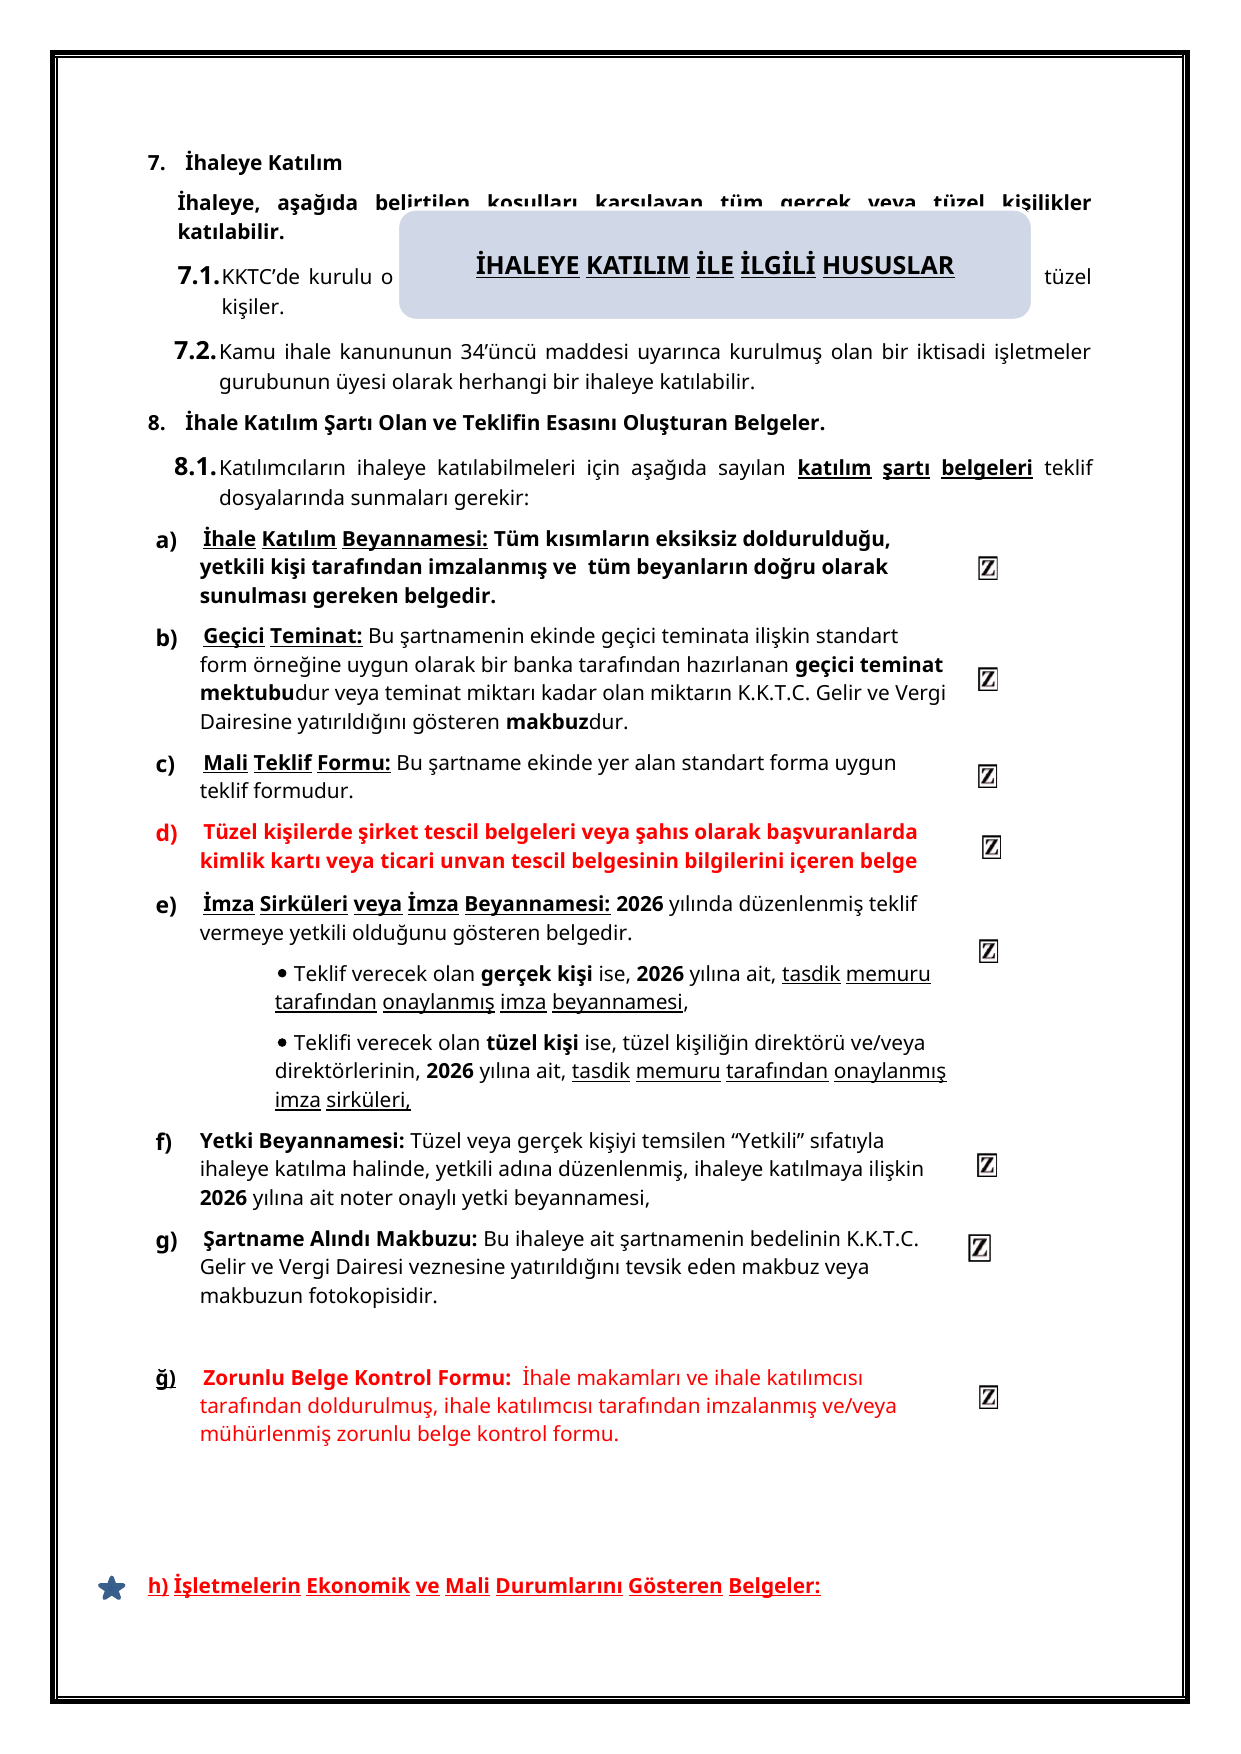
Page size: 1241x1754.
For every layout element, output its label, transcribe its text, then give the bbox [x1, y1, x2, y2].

picture [981, 835, 1001, 859]
picture [976, 1152, 998, 1177]
table_cell [959, 890, 1018, 1126]
table_cell [959, 748, 1018, 817]
table_cell Tüzel kişilerde şirket tescil belgeleri veya şahıs olarak başvuranlarda kimlik kartı veya ticari unvan tescil belgesinin bilgilerini içeren belge [188, 817, 959, 889]
table_cell [144, 1224, 188, 1363]
table_cell Şartname Alındı Makbuzu: Bu ihaleye ait şartnamenin bedelinin K.K.T.C. Gelir ve Vergi Dairesi veznesine yatırıldığını tevsik eden makbuz veya makbuzun fotokopisidir. [188, 1224, 959, 1363]
table_cell [959, 817, 1018, 889]
table_cell [959, 1126, 1018, 1224]
list Katılımcıların ihaleye katılabilmeleri için aşağıda sayılan katılım şartı belgeleri teklif dosyalarında sunmaları gerekir: [174, 449, 1093, 511]
table_cell [144, 890, 188, 1126]
table_cell [144, 1126, 188, 1224]
table_cell Geçici Teminat: Bu şartnamenin ekinde geçici teminata ilişkin standart form örneğine uygun olarak bir banka tarafından hazırlanan geçici teminat mektubudur veya teminat miktarı kadar olan miktarın K.K.T.C. Gelir ve Vergi Dairesine yatırıldığını gösteren makbuzdur. [188, 622, 959, 748]
picture [978, 1384, 999, 1409]
picture [978, 938, 999, 963]
table_cell [144, 817, 188, 889]
picture [967, 1232, 991, 1262]
table_cell [144, 748, 188, 817]
text h) İşletmelerin Ekonomik ve Mali Durumlarını Gösteren Belgeler: [148, 1571, 1093, 1599]
table_header [144, 524, 188, 622]
list İhale Katılım Şartı Olan ve Teklifin Esasını Oluşturan Belgeler. [148, 408, 1093, 436]
table_cell İmza Sirküleri veya İmza Beyannamesi: 2026 yılında düzenlenmiş teklif vermeye yetkili olduğunu gösteren belgedir. Teklif verecek olan gerçek kişi ise, 2026 yılına ait, tasdik memuru tarafından onaylanmış imza beyannamesi, Teklifi verecek olan tüzel kişi ise, tüzel kişiliğin direktörü ve/veya direktörlerinin, 2026 yılına ait, tasdik memuru tarafından onaylanmış imza sirküleri, [188, 890, 959, 1126]
table_cell Zorunlu Belge Kontrol Formu: İhale makamları ve ihale katılımcısı tarafından doldurulmuş, ihale katılımcısı tarafından imzalanmış ve/veya mühürlenmiş zorunlu belge kontrol formu. [188, 1363, 959, 1571]
table_cell [959, 1224, 1018, 1363]
table_cell ğ) [144, 1363, 188, 1571]
list Kamu ihale kanununun 34’üncü maddesi uyarınca kurulmuş olan bir iktisadi işletmeler gurubunun üyesi olarak herhangi bir ihaleye katılabilir. [174, 333, 1093, 395]
table_cell Yetki Beyannamesi: Tüzel veya gerçek kişiyi temsilen “Yetkili” sıfatıyla ihaleye katılma halinde, yetkili adına düzenlenmiş, ihaleye katılmaya ilişkin 2026 yılına ait noter onaylı yetki beyannamesi, [188, 1126, 959, 1224]
list İhaleye, aşağıda belirtilen koşulları karşılayan tüm gerçek veya tüzel kişilikler katılabilir. [177, 188, 1093, 245]
table_cell [959, 1363, 1018, 1571]
list İhaleye Katılım [148, 148, 1093, 176]
table_header İhale Katılım Beyannamesi: Tüm kısımların eksiksiz doldurulduğu, yetkili kişi tarafından imzalanmış ve tüm beyanların doğru olarak sunulması gereken belgedir. [188, 524, 959, 622]
list KKTC’de kurulu olan ve bu şartnamede belirtilen koşulları karşılayan gerçek veya tüzel kişiler. [177, 258, 403, 320]
table_cell [959, 622, 1018, 748]
picture [977, 555, 998, 580]
table_cell [144, 622, 188, 748]
table_cell Mali Teklif Formu: Bu şartname ekinde yer alan standart forma uygun teklif formudur. [188, 748, 959, 817]
picture [977, 763, 998, 788]
table_header [959, 524, 1018, 622]
picture [977, 667, 998, 691]
